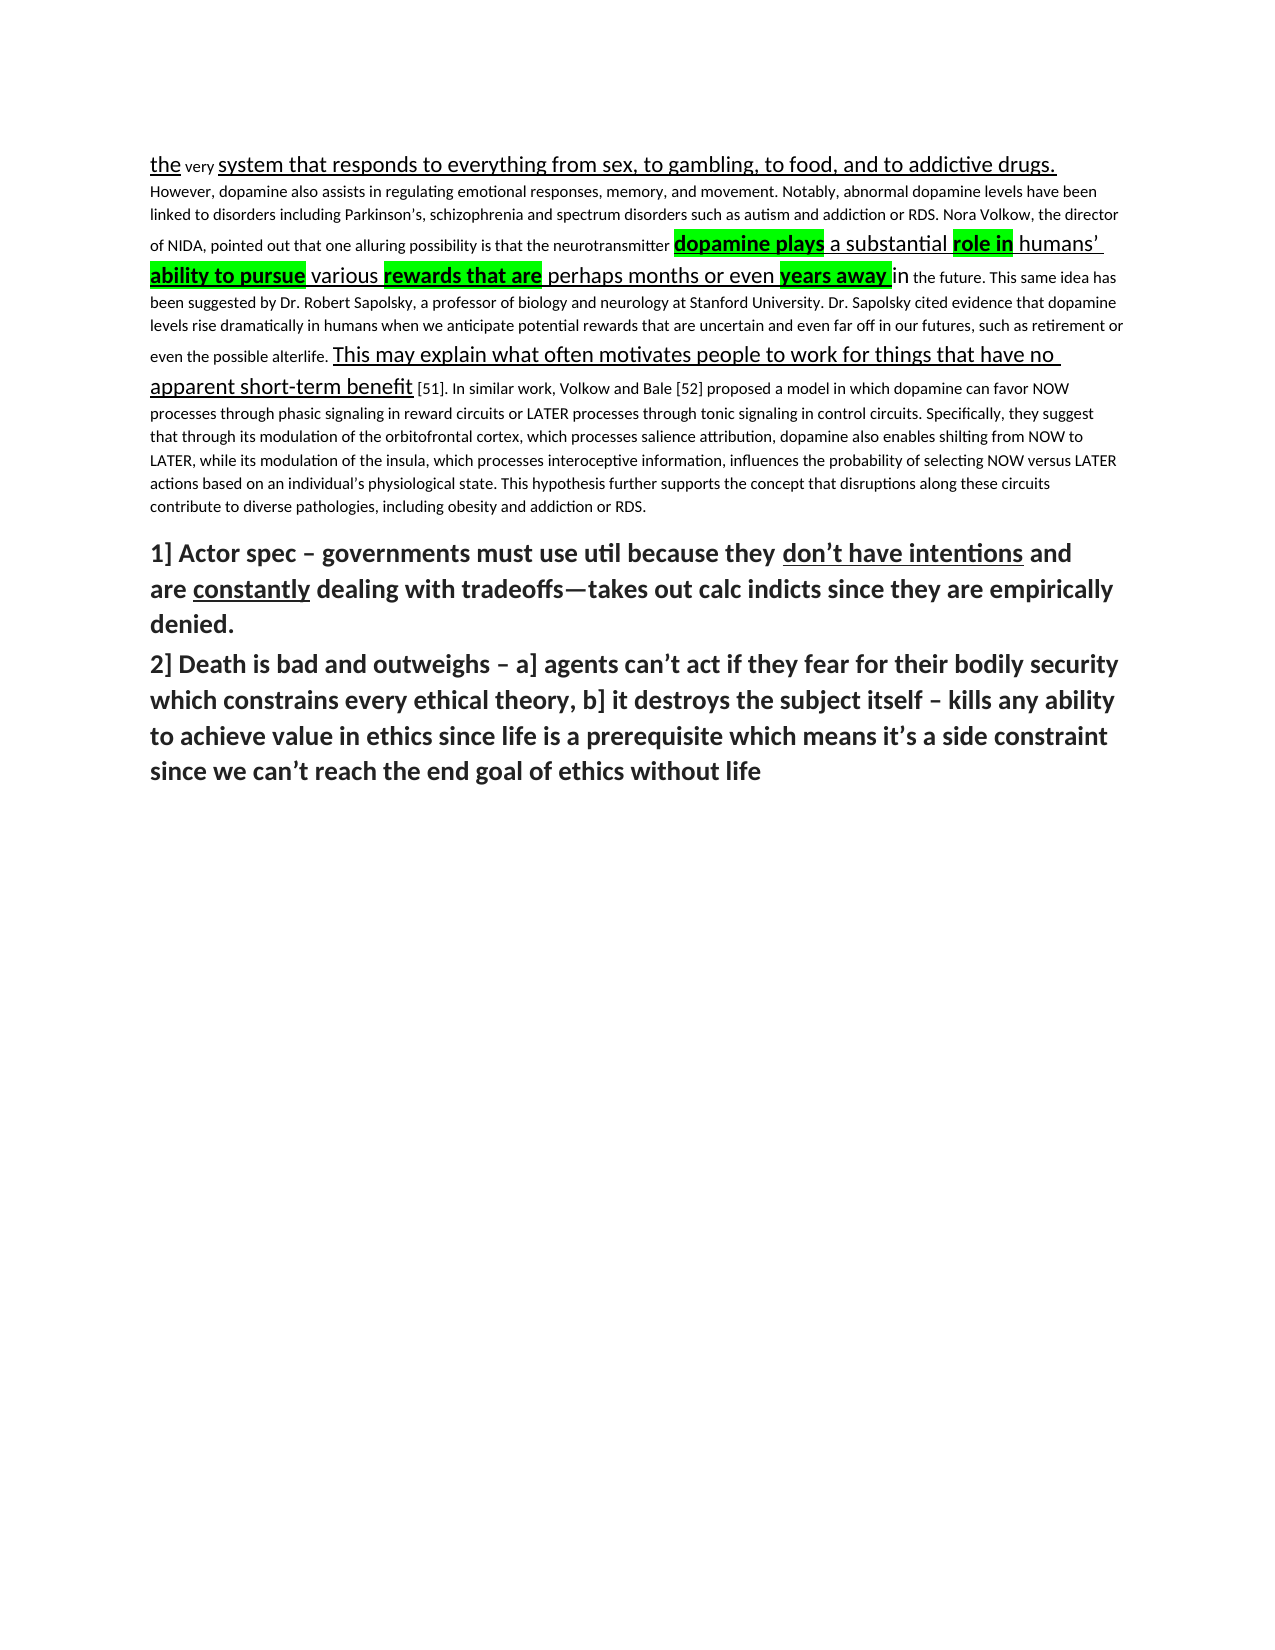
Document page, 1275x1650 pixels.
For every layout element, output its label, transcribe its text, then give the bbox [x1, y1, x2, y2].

subtitle 2] Death is bad and outweighs – a] agents can’t act if they fear for their bodily security which constrains every ethical theory, b] it destroys the subject itself – kills any ability to achieve value in ethics since life is a prerequisite which means it’s a side constraint since we can’t reach the end goal of ethics without life [150, 647, 1125, 787]
subtitle 1] Actor spec – governments must use util because they don’t have intentions and are constantly dealing with tradeoffs—takes out calc indicts since they are empirically denied. [150, 536, 1125, 641]
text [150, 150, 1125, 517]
